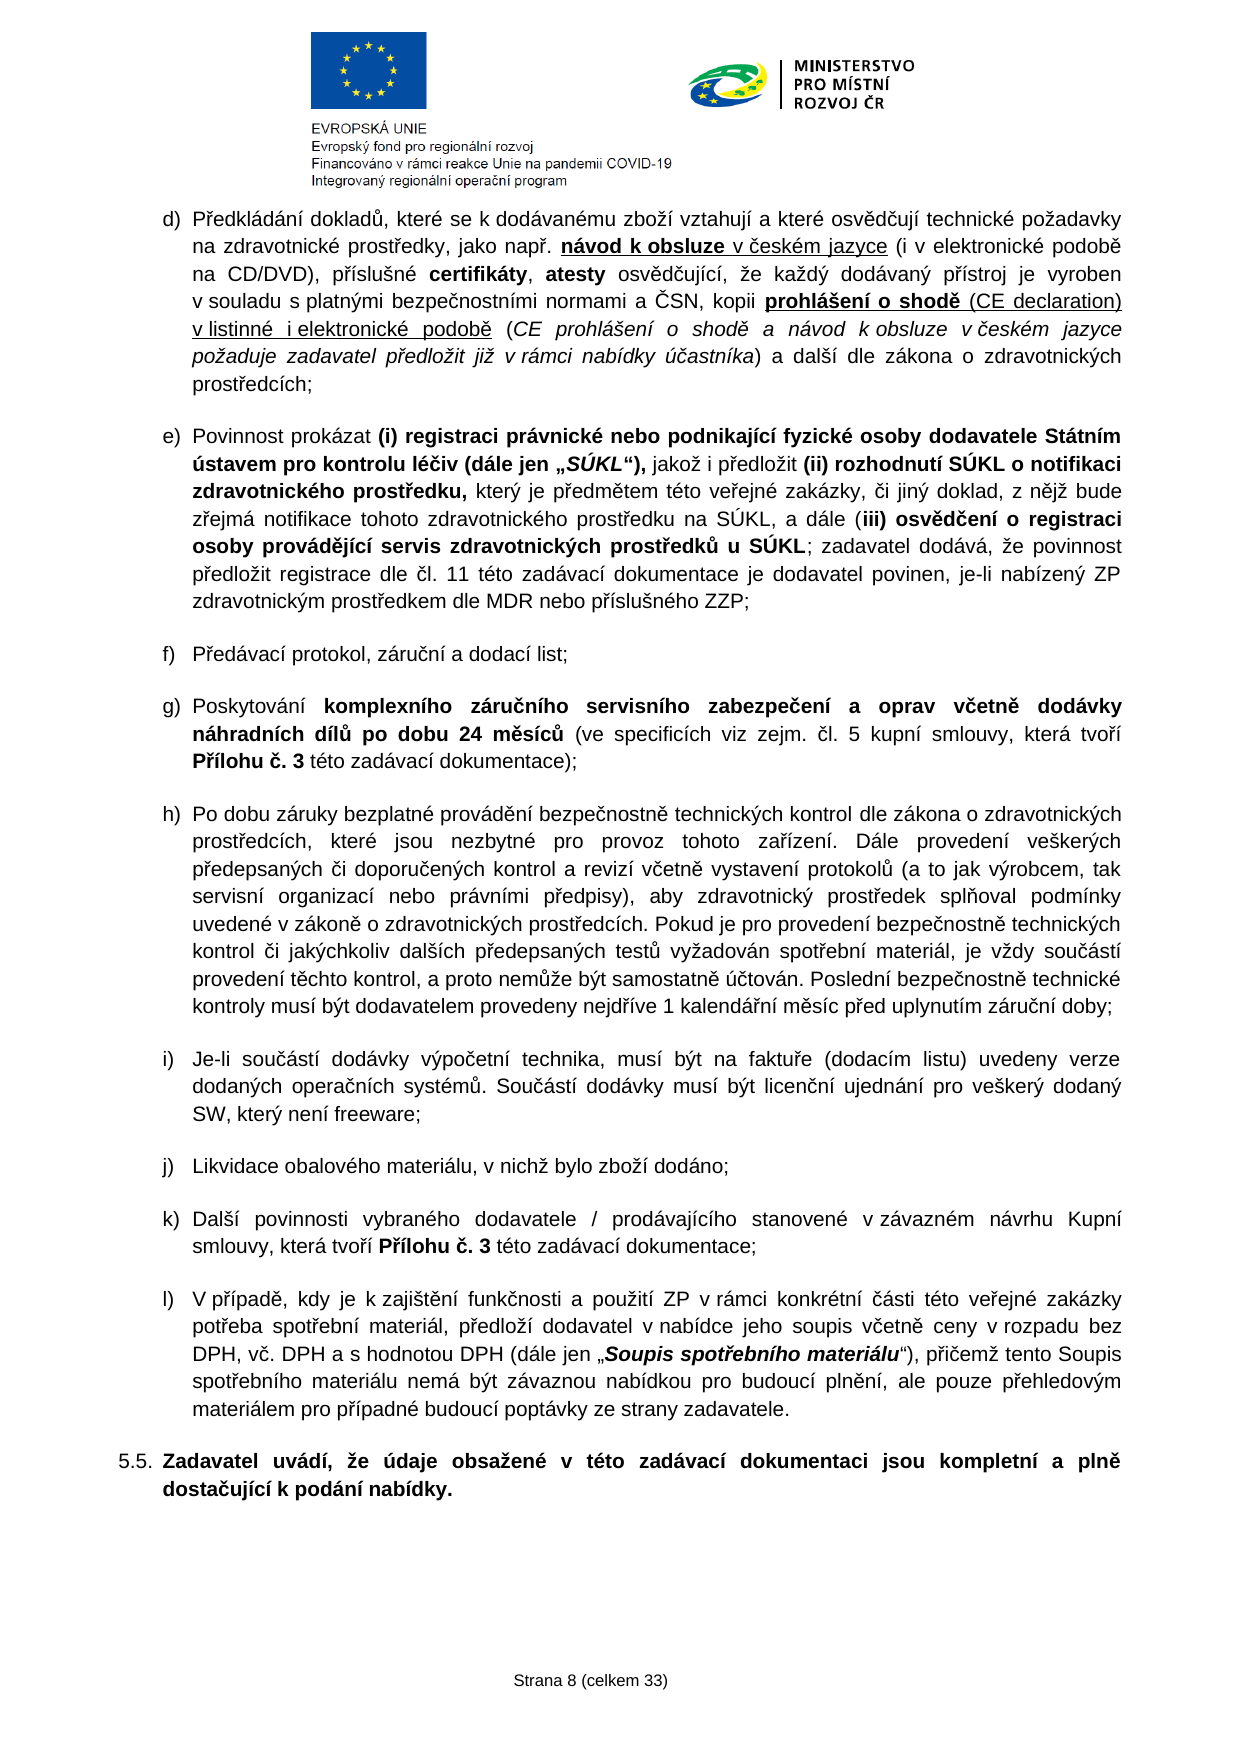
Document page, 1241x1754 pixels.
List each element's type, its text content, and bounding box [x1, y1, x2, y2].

list Předkládání dokladů, které se k dodávanému zboží vztahují a které osvědčují technické požadavky na zdravotnické prostředky, jako např. návod k obsluze v českém jazyce (i v elektronické podobě na CD/DVD), příslušné certifikáty, atesty osvědčující, že každý dodávaný přístroj je vyroben v souladu s platnými bezpečnostními normami a ČSN, kopii prohlášení o shodě (CE declaration) v listinné i elektronické podobě (CE prohlášení o shodě a návod k obsluze v českém jazyce požaduje zadavatel předložit již v rámci nabídky účastníka) a další dle zákona o zdravotnických prostředcích; [162, 207, 1122, 396]
list Zadavatel uvádí, že údaje obsažené v této zadávací dokumentaci jsou kompletní a plně dostačující k podání nabídky. [118, 1449, 1122, 1501]
list Další povinnosti vybraného dodavatele / prodávajícího stanovené v závazném návrhu Kupní smlouvy, která tvoří Přílohu č. 3 této zadávací dokumentace; [162, 1207, 1122, 1258]
list Likvidace obalového materiálu, v nichž bylo zboží dodáno; [162, 1154, 1122, 1178]
list Po dobu záruky bezplatné provádění bezpečnostně technických kontrol dle zákona o zdravotnických prostředcích, které jsou nezbytné pro provoz tohoto zařízení. Dále provedení veškerých předepsaných či doporučených kontrol a revizí včetně vystavení protokolů (a to jak výrobcem, tak servisní organizací nebo právními předpisy), aby zdravotnický prostředek splňoval podmínky uvedené v zákoně o zdravotnických prostředcích. Pokud je pro provedení bezpečnostně technických kontrol či jakýchkoliv dalších předepsaných testů vyžadován spotřební materiál, je vždy součástí provedení těchto kontrol, a proto nemůže být samostatně účtován. Poslední bezpečnostně technické kontroly musí být dodavatelem provedeny nejdříve 1 kalendářní měsíc před uplynutím záruční doby; [162, 802, 1122, 1018]
list Je-li součástí dodávky výpočetní technika, musí být na faktuře (dodacím listu) uvedeny verze dodaných operačních systémů. Součástí dodávky musí být licenční ujednání pro veškerý dodaný SW, který není freeware; [162, 1047, 1122, 1126]
list V případě, kdy je k zajištění funkčnosti a použití ZP v rámci konkrétní části této veřejné zakázky potřeba spotřební materiál, předloží dodavatel v nabídce jeho soupis včetně ceny v rozpadu bez DPH, vč. DPH a s hodnotou DPH (dále jen „Soupis spotřebního materiálu“), přičemž tento Soupis spotřebního materiálu nemá být závaznou nabídkou pro budoucí plnění, ale pouze přehledovým materiálem pro případné budoucí poptávky ze strany zadavatele. [162, 1287, 1122, 1421]
list Poskytování komplexního záručního servisního zabezpečení a oprav včetně dodávky náhradních dílů po dobu 24 měsíců (ve specificích viz zejm. čl. 5 kupní smlouvy, která tvoří Přílohu č. 3 této zadávací dokumentace); [162, 694, 1122, 773]
list Povinnost prokázat (i) registraci právnické nebo podnikající fyzické osoby dodavatele Státním ústavem pro kontrolu léčiv (dále jen „SÚKL“), jakož i předložit (ii) rozhodnutí SÚKL o notifikaci zdravotnického prostředku, který je předmětem této veřejné zakázky, či jiný doklad, z nějž bude zřejmá notifikace tohoto zdravotnického prostředku na SÚKL, a dále (iii) osvědčení o registraci osoby provádějící servis zdravotnických prostředků u SÚKL; zadavatel dodává, že povinnost předložit registrace dle čl. 11 této zadávací dokumentace je dodavatel povinen, je-li nabízený ZP zdravotnickým prostředkem dle MDR nebo příslušného ZZP; [162, 424, 1122, 613]
picture [300, 27, 922, 193]
list Předávací protokol, záruční a dodací list; [162, 642, 1122, 666]
